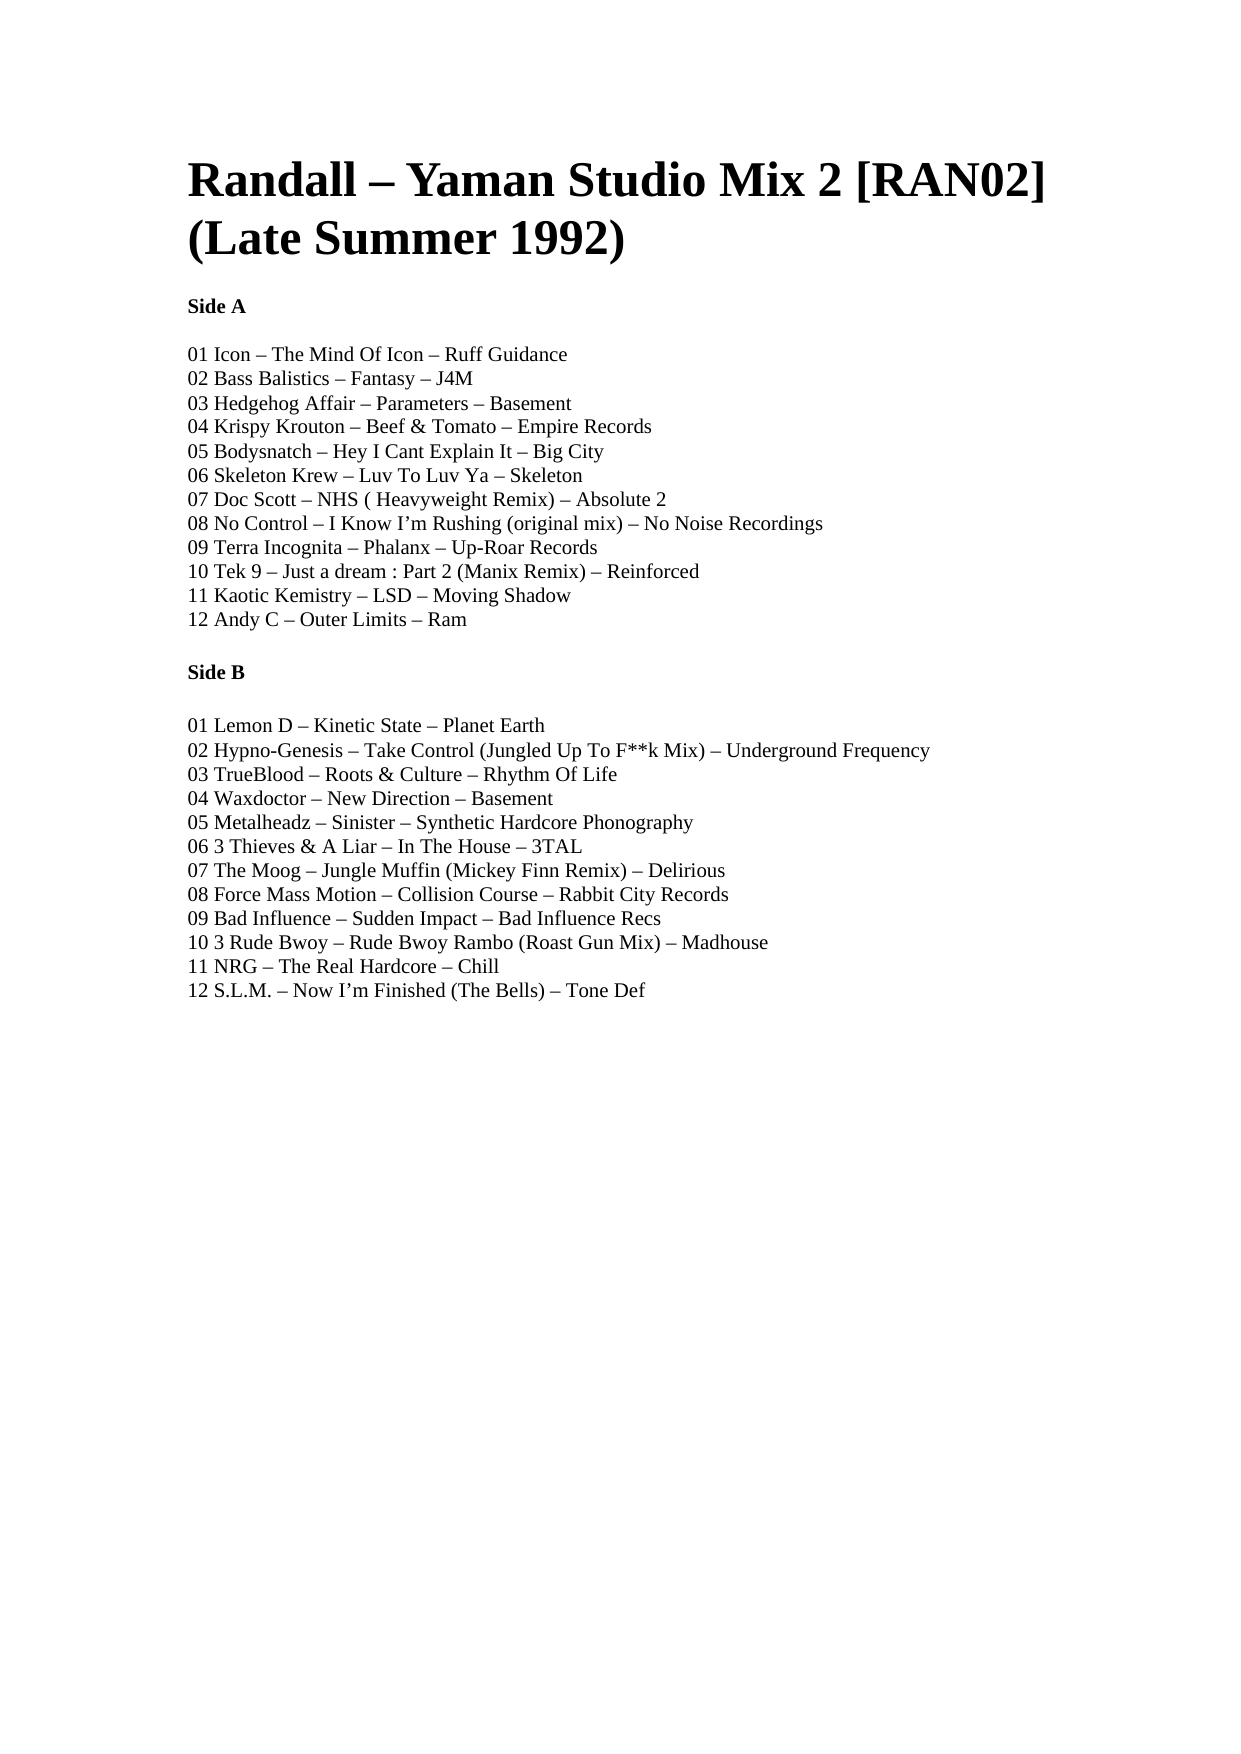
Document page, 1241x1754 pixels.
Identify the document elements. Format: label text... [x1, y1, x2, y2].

text Side B [187, 660, 1053, 684]
text Side A 01 Icon – The Mind Of Icon – Ruff Guidance 02 Bass Balistics – Fantasy – J4M 03 Hedgehog Affair – Parameters – Basement 04 Krispy Krouton – Beef & Tomato – Empire Records 05 Bodysnatch – Hey I Cant Explain It – Big City 06 Skeleton Krew – Luv To Luv Ya – Skeleton 07 Doc Scott – NHS ( Heavyweight Remix) – Absolute 2 08 No Control – I Know I’m Rushing (original mix) – No Noise Recordings 09 Terra Incognita – Phalanx – Up-Roar Records 10 Tek 9 – Just a dream : Part 2 (Manix Remix) – Reinforced 11 Kaotic Kemistry – LSD – Moving Shadow 12 Andy C – Outer Limits – Ram [187, 294, 1053, 631]
text 01 Lemon D – Kinetic State – Planet Earth 02 Hypno-Genesis – Take Control (Jungled Up To F**k Mix) – Underground Frequency 03 TrueBlood – Roots & Culture – Rhythm Of Life 04 Waxdoctor – New Direction – Basement 05 Metalheadz – Sinister – Synthetic Hardcore Phonography 06 3 Thieves & A Liar – In The House – 3TAL 07 The Moog – Jungle Muffin (Mickey Finn Remix) – Delirious 08 Force Mass Motion – Collision Course – Rabbit City Records 09 Bad Influence – Sudden Impact – Bad Influence Recs 10 3 Rude Bwoy – Rude Bwoy Rambo (Roast Gun Mix) – Madhouse 11 NRG – The Real Hardcore – Chill 12 S.L.M. – Now I’m Finished (The Bells) – Tone Def [187, 713, 1053, 1002]
text Randall – Yaman Studio Mix 2 [RAN02] (Late Summer 1992) [187, 150, 1053, 265]
